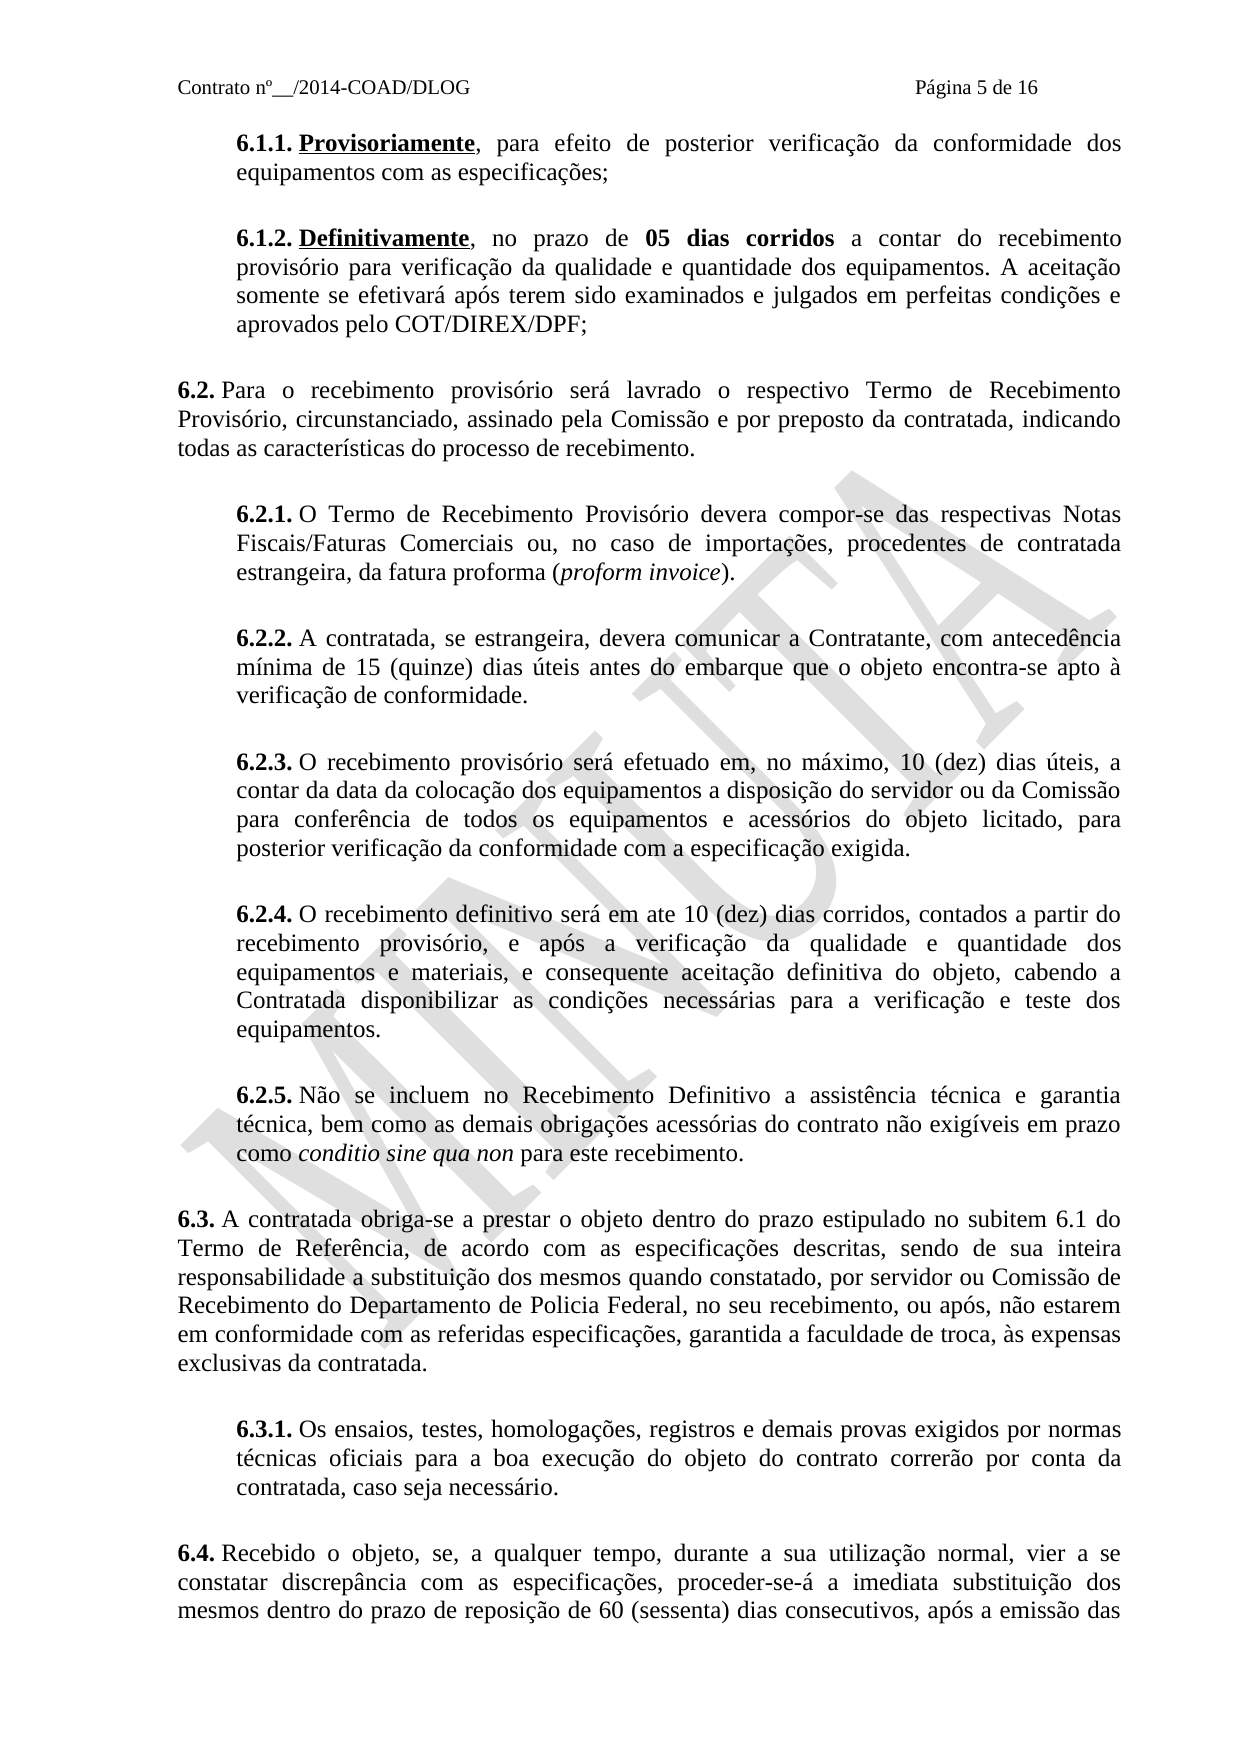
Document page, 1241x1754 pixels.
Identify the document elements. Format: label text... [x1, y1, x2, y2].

list Provisoriamente, para efeito de posterior verificação da conformidade dos equipamentos com as especificações; [236, 128, 1122, 185]
list O recebimento definitivo será em ate 10 (dez) dias corridos, contados a partir do recebimento provisório, e após a verificação da qualidade e quantidade dos equipamentos e materiais, e consequente aceitação definitiva do objeto, cabendo a Contratada disponibilizar as condições necessárias para a verificação e teste dos equipamentos. [236, 899, 1122, 1043]
list Os ensaios, testes, homologações, registros e demais provas exigidos por normas técnicas oficiais para a boa execução do objeto do contrato correrão por conta da contratada, caso seja necessário. [236, 1414, 1122, 1500]
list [177, 1538, 1122, 1624]
list A contratada obriga-se a prestar o objeto dentro do prazo estipulado no subitem 6.1 do Termo de Referência, de acordo com as especificações descritas, sendo de sua inteira responsabilidade a substituição dos mesmos quando constatado, por servidor ou Comissão de Recebimento do Departamento de Policia Federal, no seu recebimento, ou após, não estarem em conformidade com as referidas especificações, garantida a faculdade de troca, às expensas exclusivas da contratada. [177, 1204, 1122, 1377]
list O Termo de Recebimento Provisório devera compor-se das respectivas Notas Fiscais/Faturas Comerciais ou, no caso de importações, procedentes de contratada estrangeira, da fatura proforma (proform invoice). [236, 499, 1122, 585]
list A contratada, se estrangeira, devera comunicar a Contratante, com antecedência mínima de 15 (quinze) dias úteis antes do embarque que o objeto encontra-se apto à verificação de conformidade. [236, 623, 1122, 709]
list Não se incluem no Recebimento Definitivo a assistência técnica e garantia técnica, bem como as demais obrigações acessórias do contrato não exigíveis em prazo como conditio sine qua non para este recebimento. [236, 1080, 1122, 1167]
list Definitivamente, no prazo de 05 dias corridos a contar do recebimento provisório para verificação da qualidade e quantidade dos equipamentos. A aceitação somente se efetivará após terem sido examinados e julgados em perfeitas condições e aprovados pelo COT/DIREX/DPF; [236, 223, 1122, 338]
list O recebimento provisório será efetuado em, no máximo, 10 (dez) dias úteis, a contar da data da colocação dos equipamentos a disposição do servidor ou da Comissão para conferência de todos os equipamentos e acessórios do objeto licitado, para posterior verificação da conformidade com a especificação exigida. [236, 747, 1122, 862]
list Para o recebimento provisório será lavrado o respectivo Termo de Recebimento Provisório, circunstanciado, assinado pela Comissão e por preposto da contratada, indicando todas as características do processo de recebimento. [177, 375, 1122, 462]
